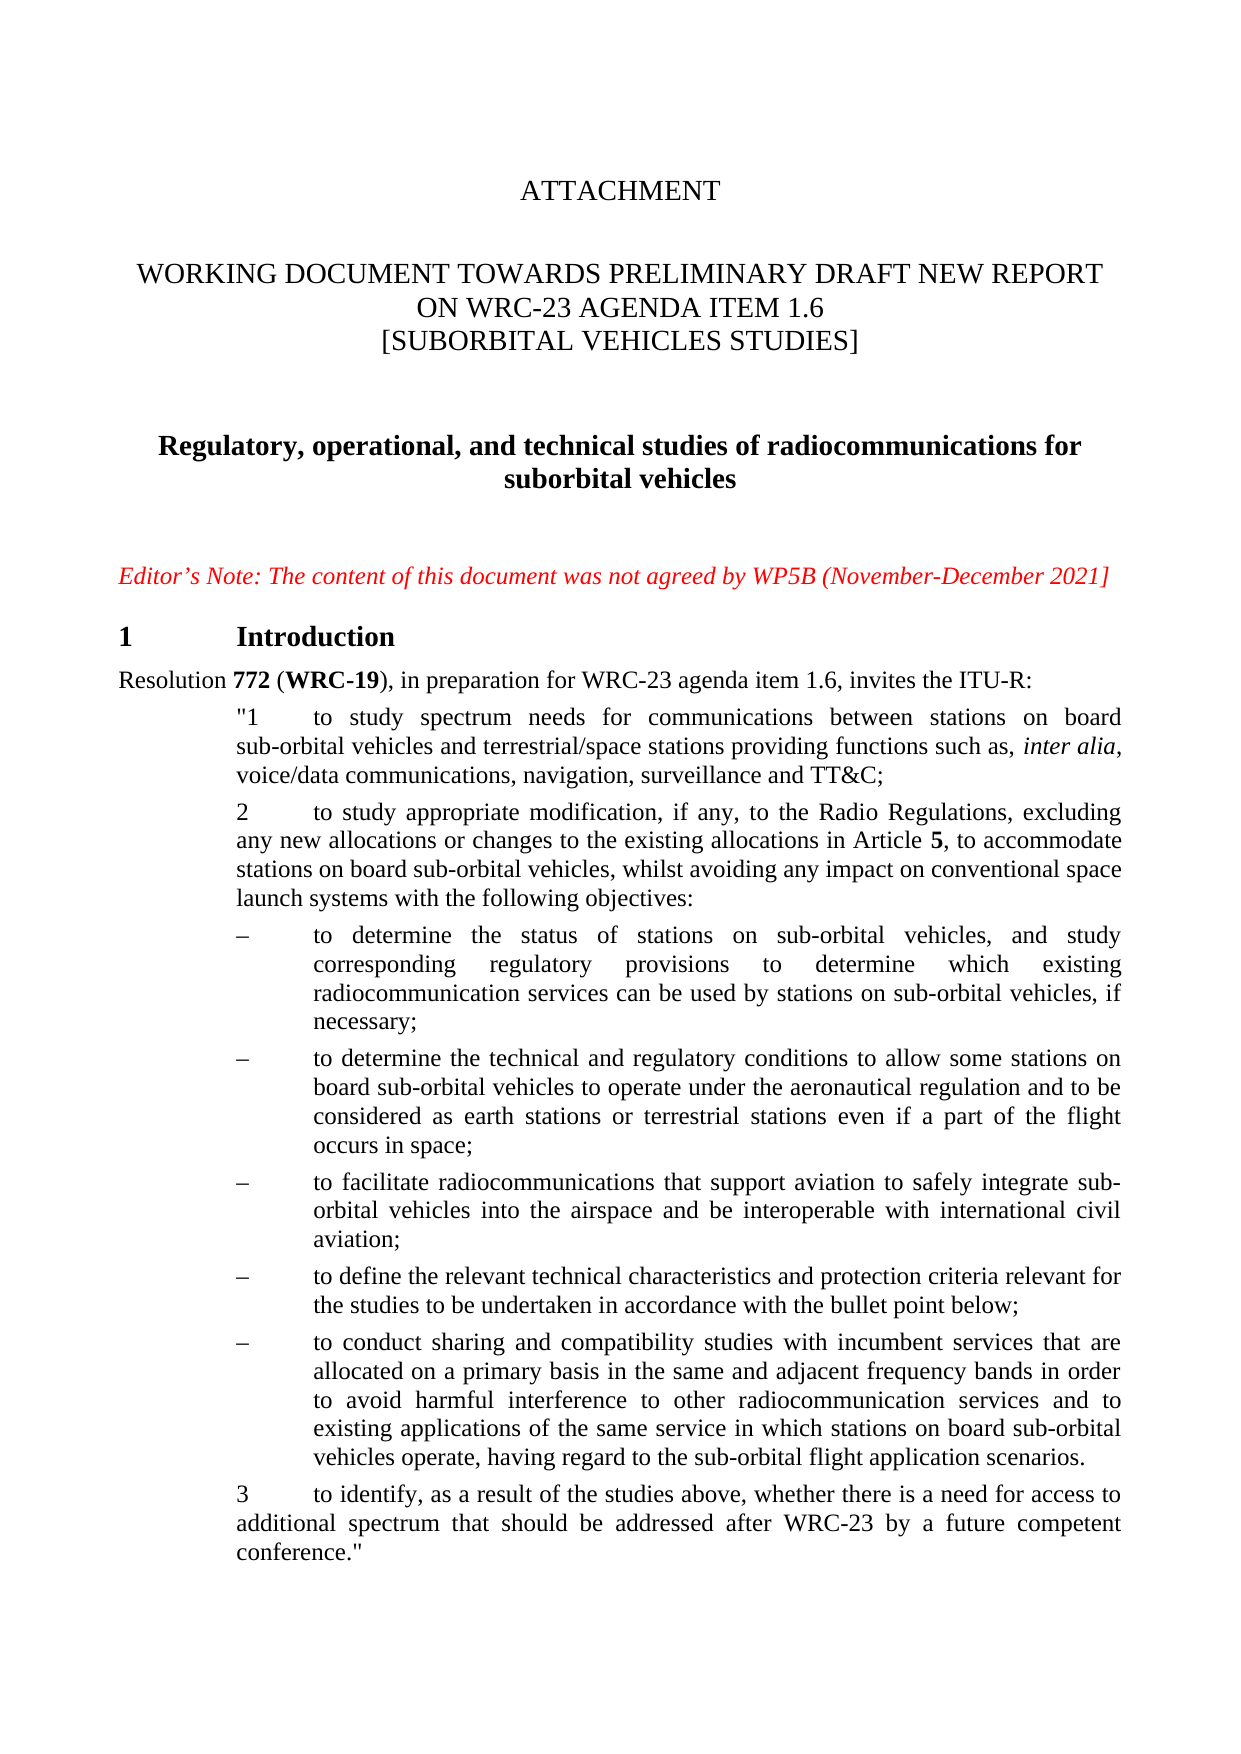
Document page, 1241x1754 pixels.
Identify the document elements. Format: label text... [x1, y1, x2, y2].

text 3 to identify, as a result of the studies above, whether there is a need for access to additional spectrum that should be addressed after WRC-23 by a future competent conference." [118, 1479, 1122, 1566]
text – to determine the status of stations on sub-orbital vehicles, and study corresponding regulatory provisions to determine which existing radiocommunication services can be used by stations on sub-orbital vehicles, if necessary; [236, 920, 1122, 1035]
title working document TOWARDS PRELIMINARY DRAFT NEW REPORT on wrc-23 agenda item 1.6 [suborbital vehicles studies] [118, 256, 1122, 357]
text – to determine the technical and regulatory conditions to allow some stations on board sub-orbital vehicles to operate under the aeronautical regulation and to be considered as earth stations or terrestrial stations even if a part of the flight occurs in space; [236, 1043, 1122, 1158]
text "1 to study spectrum needs for communications between stations on board sub-orbital vehicles and terrestrial/space stations providing functions such as, inter alia, voice/data communications, navigation, surveillance and TT&C; [118, 702, 1122, 788]
text Editor’s Note: The content of this document was not agreed by WP5B (November-December 2021] [118, 561, 1122, 590]
title ATTACHMENT [118, 173, 1122, 206]
text – to conduct sharing and compatibility studies with incumbent services that are allocated on a primary basis in the same and adjacent frequency bands in order to avoid harmful interference to other radiocommunication services and to existing applications of the same service in which stations on board sub-orbital vehicles operate, having regard to the sub-orbital flight application scenarios. [236, 1327, 1122, 1471]
subtitle 1 Introduction [118, 619, 1122, 653]
text Resolution 772 (WRC-19), in preparation for WRC-23 agenda item 1.6, invites the ITU-R: [118, 665, 1122, 694]
text Regulatory, operational, and technical studies of radiocommunications for suborbital vehicles [118, 428, 1122, 495]
text – to facilitate radiocommunications that support aviation to safely integrate sub-orbital vehicles into the airspace and be interoperable with international civil aviation; [236, 1167, 1122, 1253]
text 2 to study appropriate modification, if any, to the Radio Regulations, excluding any new allocations or changes to the existing allocations in Article 5, to accommodate stations on board sub-orbital vehicles, whilst avoiding any impact on conventional space launch systems with the following objectives: [118, 797, 1122, 912]
text – to define the relevant technical characteristics and protection criteria relevant for the studies to be undertaken in accordance with the bullet point below; [236, 1261, 1122, 1319]
